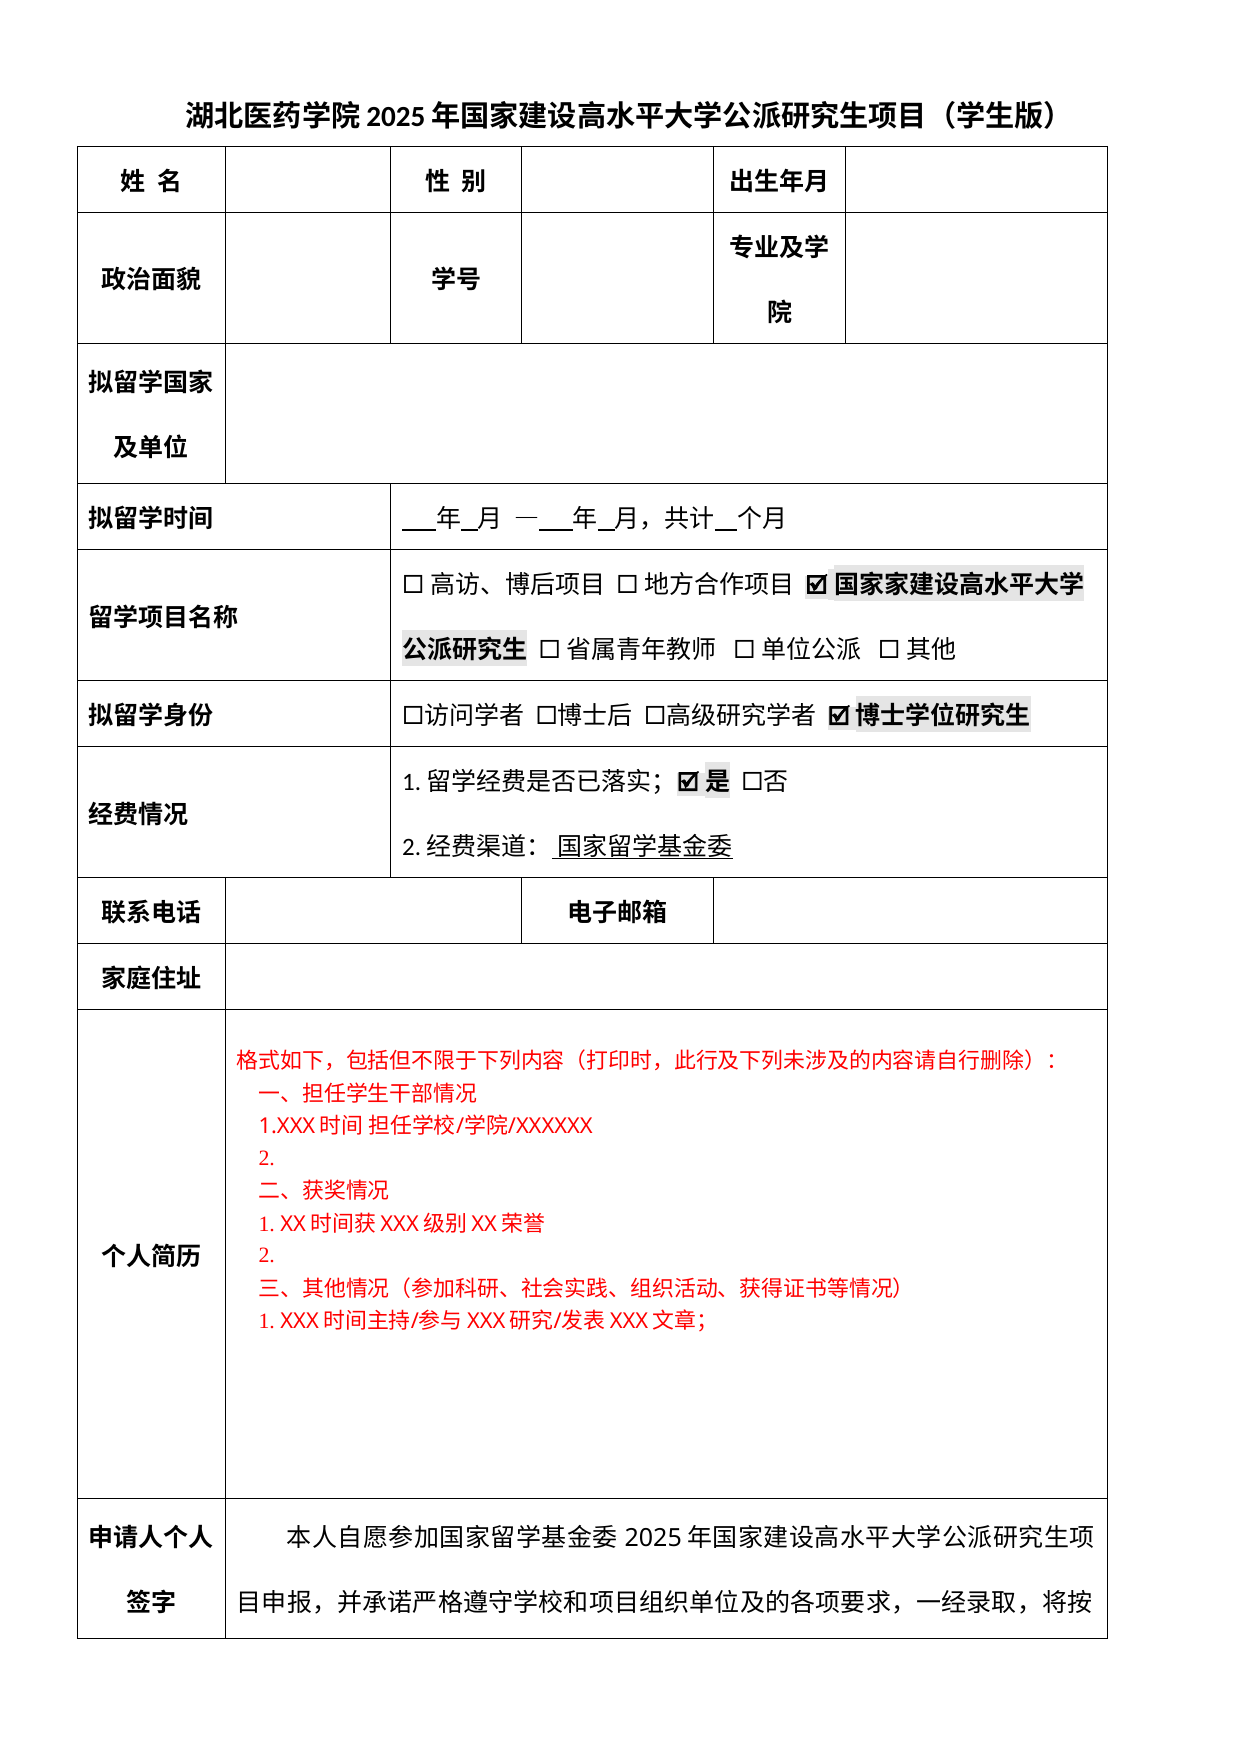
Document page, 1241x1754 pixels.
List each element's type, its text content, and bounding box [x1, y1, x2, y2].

table_cell [226, 878, 521, 943]
subtitle 湖北医药学院2025年国家建设高水平大学公派研究生项目（学生版） [88, 81, 1169, 146]
table_cell 申请人个人签字 [78, 1499, 225, 1638]
table_cell 年 月 — 年 月，共计 个月 [391, 484, 1107, 549]
table_cell 个人简历 [78, 1010, 225, 1498]
table_cell 经费情况 [78, 747, 390, 877]
table_cell 拟留学身份 [78, 681, 390, 746]
table_cell 学号 [391, 213, 521, 343]
table_header [522, 147, 713, 212]
table_cell 政治面貌 [78, 213, 225, 343]
table_cell 家庭住址 [78, 944, 225, 1009]
table_cell 拟留学时间 [78, 484, 390, 549]
table_header 出生年月 [714, 147, 845, 212]
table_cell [226, 1499, 1107, 1638]
table_header [846, 147, 1107, 212]
table_cell 电子邮箱 [522, 878, 713, 943]
table_cell [522, 213, 713, 343]
table_cell [846, 213, 1107, 343]
table_cell [226, 344, 1107, 483]
table_cell [714, 878, 1107, 943]
table_header [226, 147, 390, 212]
table_header 性 别 [391, 147, 521, 212]
table_cell 留学经费是否已落实；是 否 经费渠道： 国家留学基金委 [391, 747, 1107, 877]
table_cell [226, 213, 390, 343]
table_cell 格式如下，包括但不限于下列内容（打印时，此行及下列未涉及的内容请自行删除）： 担任学生干部情况 1.XXX时间 担任学校/学院/XXXXXX 获奖情况 XX时间获XXX级别XX荣誉 其他情况（参加科研、社会实践、组织活动、获得证书等情况） XXX时间主持/参与XXX研究/发表XXX文章； [226, 1010, 1107, 1498]
table_cell 拟留学国家及单位 [78, 344, 225, 483]
table_header 姓 名 [78, 147, 225, 212]
table_cell 联系电话 [78, 878, 225, 943]
table_cell 高访、博后项目 地方合作项目 国家家建设高水平大学公派研究生 省属青年教师 单位公派 其他 [391, 550, 1107, 680]
table_cell [226, 944, 1107, 1009]
table_cell 访问学者 博士后 高级研究学者 博士学位研究生 [391, 681, 1107, 746]
table_cell 专业及学院 [714, 213, 845, 343]
table_cell 留学项目名称 [78, 550, 390, 680]
